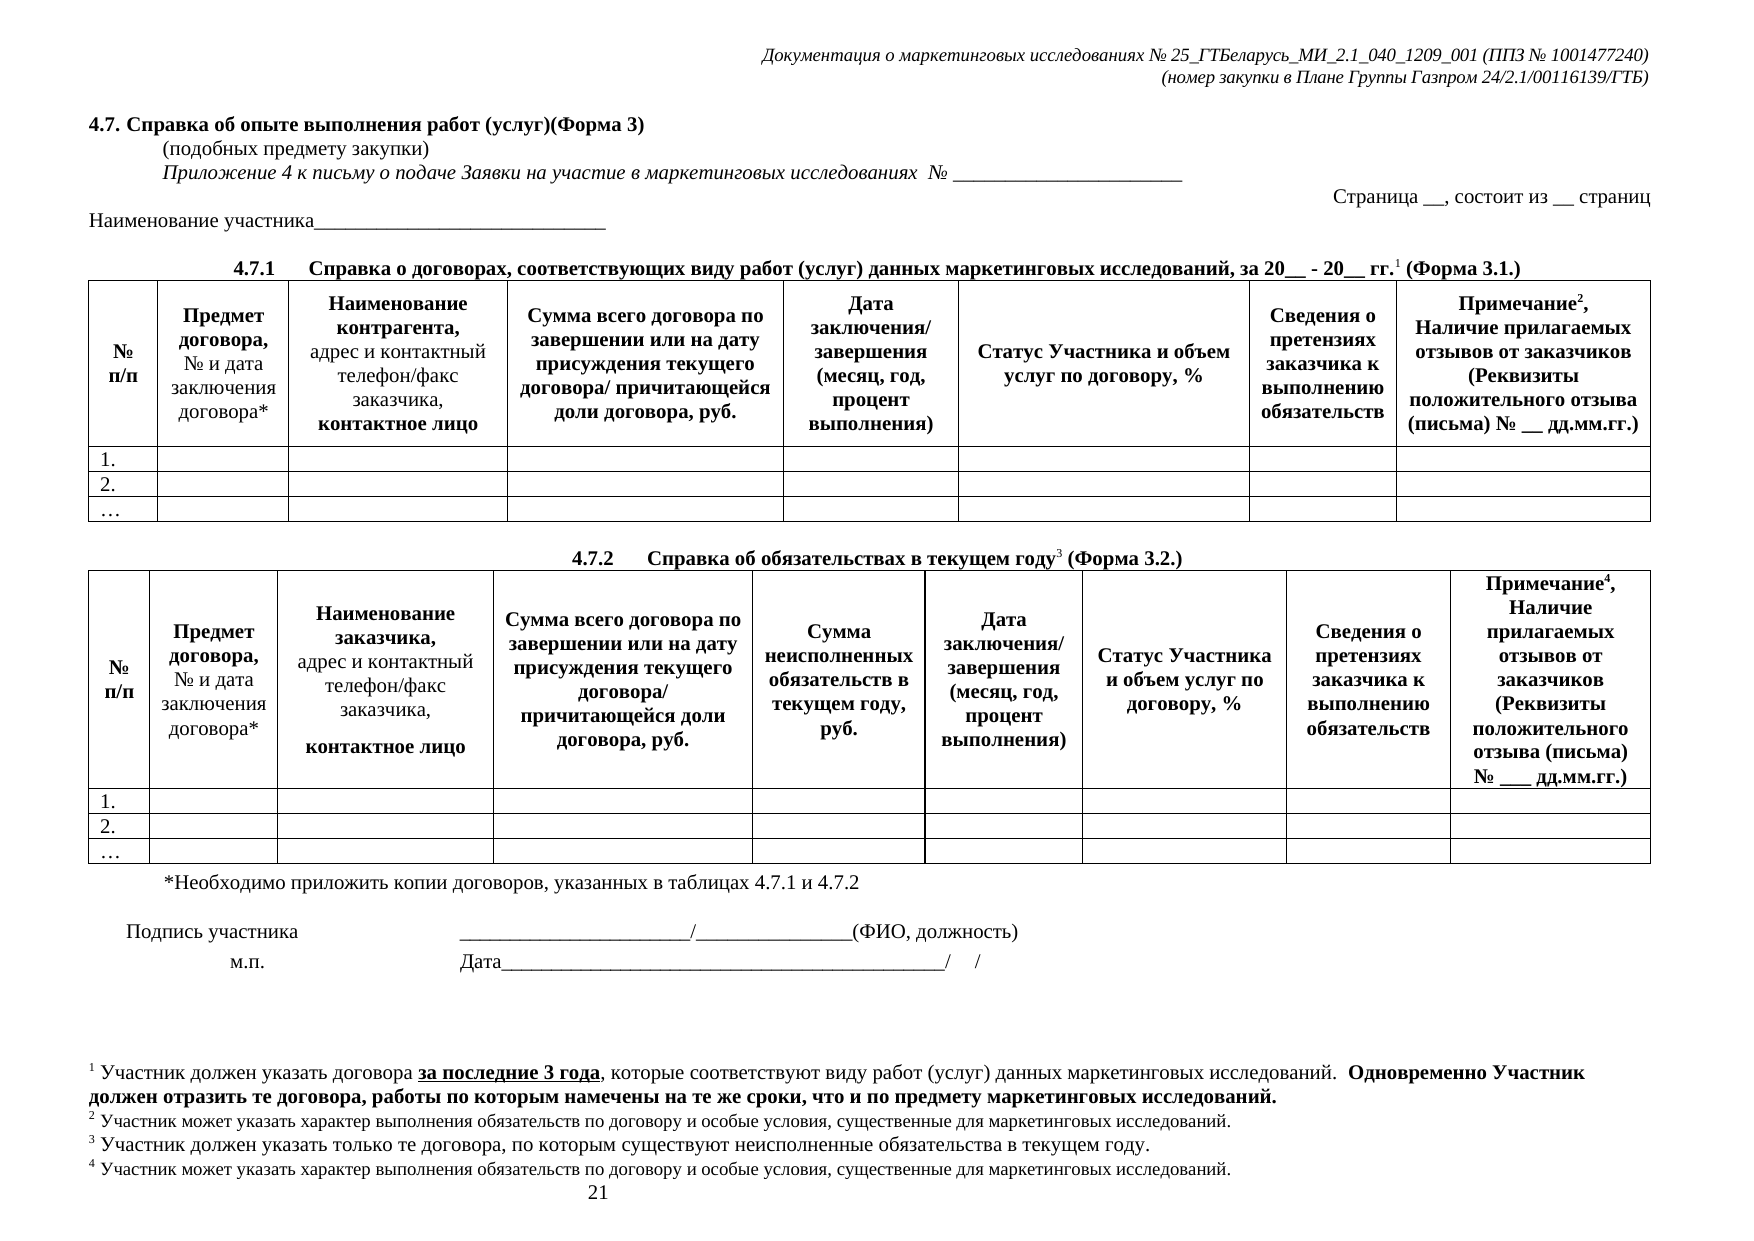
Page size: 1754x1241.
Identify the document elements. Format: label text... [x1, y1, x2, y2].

text Приложение 4 к письму о подаче Заявки на участие в маркетинговых исследованиях № ______________________ [89, 159, 1651, 184]
table_header № п/п [89, 281, 157, 446]
table_cell [278, 789, 493, 813]
table_cell [150, 839, 277, 863]
list Справка об опыте выполнения работ (услуг)(Форма 3) [89, 111, 1651, 136]
table_header Примечание, Наличие прилагаемых отзывов от заказчиков (Реквизиты положительного отзыва (письма) № __ дд.мм.гг.) [1397, 281, 1650, 446]
table_cell [278, 814, 493, 838]
list *Необходимо приложить копии договоров, указанных в таблицах 4.7.1 и 4.7.2 [164, 870, 1651, 894]
text (подобных предмету закупки) [89, 136, 1651, 159]
table_cell [1451, 814, 1650, 838]
table_cell 2. [89, 814, 149, 838]
table_cell [150, 814, 277, 838]
table_header Наименование контрагента, адрес и контактный телефон/факс заказчика, контактное лицо [289, 281, 507, 446]
table_cell 1. [89, 789, 149, 813]
table_cell [158, 497, 288, 521]
table_cell [508, 472, 783, 496]
table_cell [1397, 447, 1650, 471]
table_cell [753, 839, 924, 863]
table_cell [784, 497, 958, 521]
table_cell … [89, 497, 157, 521]
table_header Сведения о претензиях заказчика к выполнению обязательств [1287, 571, 1450, 788]
text Страница __, состоит из __ страниц [89, 184, 1651, 208]
table_cell [926, 814, 1082, 838]
table_header № п/п [89, 571, 149, 788]
table_header Дата заключения/ завершения (месяц, год, процент выполнения) [784, 281, 958, 446]
table_cell [1083, 814, 1286, 838]
table_cell [1250, 447, 1396, 471]
table_cell [1250, 472, 1396, 496]
table_header Сумма всего договора по завершении или на дату присуждения текущего договора/ причитающейся доли договора, руб. [494, 571, 752, 788]
table_header Предмет договора, № и дата заключения договора* [150, 571, 277, 788]
table_cell [508, 497, 783, 521]
table_cell [959, 472, 1249, 496]
table_cell [753, 814, 924, 838]
text Подпись участника /_______________(ФИО, должность) [126, 919, 1651, 943]
table_header Наименование заказчика, адрес и контактный телефон/факс заказчика, контактное лицо [278, 571, 493, 788]
table_cell [1451, 789, 1650, 813]
table_cell [1451, 839, 1650, 863]
table_cell [150, 789, 277, 813]
table_header Дата заключения/ завершения (месяц, год, процент выполнения) [926, 571, 1082, 788]
table_header Сумма всего договора по завершении или на дату присуждения текущего договора/ причитающейся доли договора, руб. [508, 281, 783, 446]
table_cell [289, 447, 507, 471]
table_cell [1287, 839, 1450, 863]
list Справка об обязательствах в текущем году (Форма 3.2.) [103, 546, 1651, 570]
list Справка о договорах, соответствующих виду работ (услуг) данных маркетинговых исследований, за 20__ - 20__ гг. (Форма 3.1.) [103, 256, 1651, 280]
table_cell [289, 472, 507, 496]
table_cell [494, 839, 752, 863]
table_cell [1287, 789, 1450, 813]
table_cell [784, 447, 958, 471]
table_cell [1397, 472, 1650, 496]
table_cell 1. [89, 447, 157, 471]
table_cell [289, 497, 507, 521]
table_cell [158, 447, 288, 471]
table_cell [494, 789, 752, 813]
table_cell [158, 472, 288, 496]
table_cell [784, 472, 958, 496]
table_cell [959, 447, 1249, 471]
table_cell 2. [89, 472, 157, 496]
table_header Предмет договора, № и дата заключения договора* [158, 281, 288, 446]
table_header Сумма неисполненных обязательств в текущем году, руб. [753, 571, 924, 788]
table_cell [926, 839, 1082, 863]
table_header Примечание, Наличие прилагаемых отзывов от заказчиков (Реквизиты положительного отзыва (письма) № ___ дд.мм.гг.) [1451, 571, 1650, 788]
table_cell [508, 447, 783, 471]
text Наименование участника____________________________ [89, 208, 1651, 232]
table_cell [278, 839, 493, 863]
table_cell [1287, 814, 1450, 838]
table_cell [926, 789, 1082, 813]
table_header Статус Участника и объем услуг по договору, % [1083, 571, 1286, 788]
table_cell [494, 814, 752, 838]
table_cell [1083, 839, 1286, 863]
table_cell [1083, 789, 1286, 813]
table_cell [1250, 497, 1396, 521]
table_header Статус Участника и объем услуг по договору, % [959, 281, 1249, 446]
table_cell [1397, 497, 1650, 521]
table_header Сведения о претензиях заказчика к выполнению обязательств [1250, 281, 1396, 446]
table_cell … [89, 839, 149, 863]
table_cell [753, 789, 924, 813]
table_cell [959, 497, 1249, 521]
text м.п. Дата / / [126, 949, 1651, 973]
